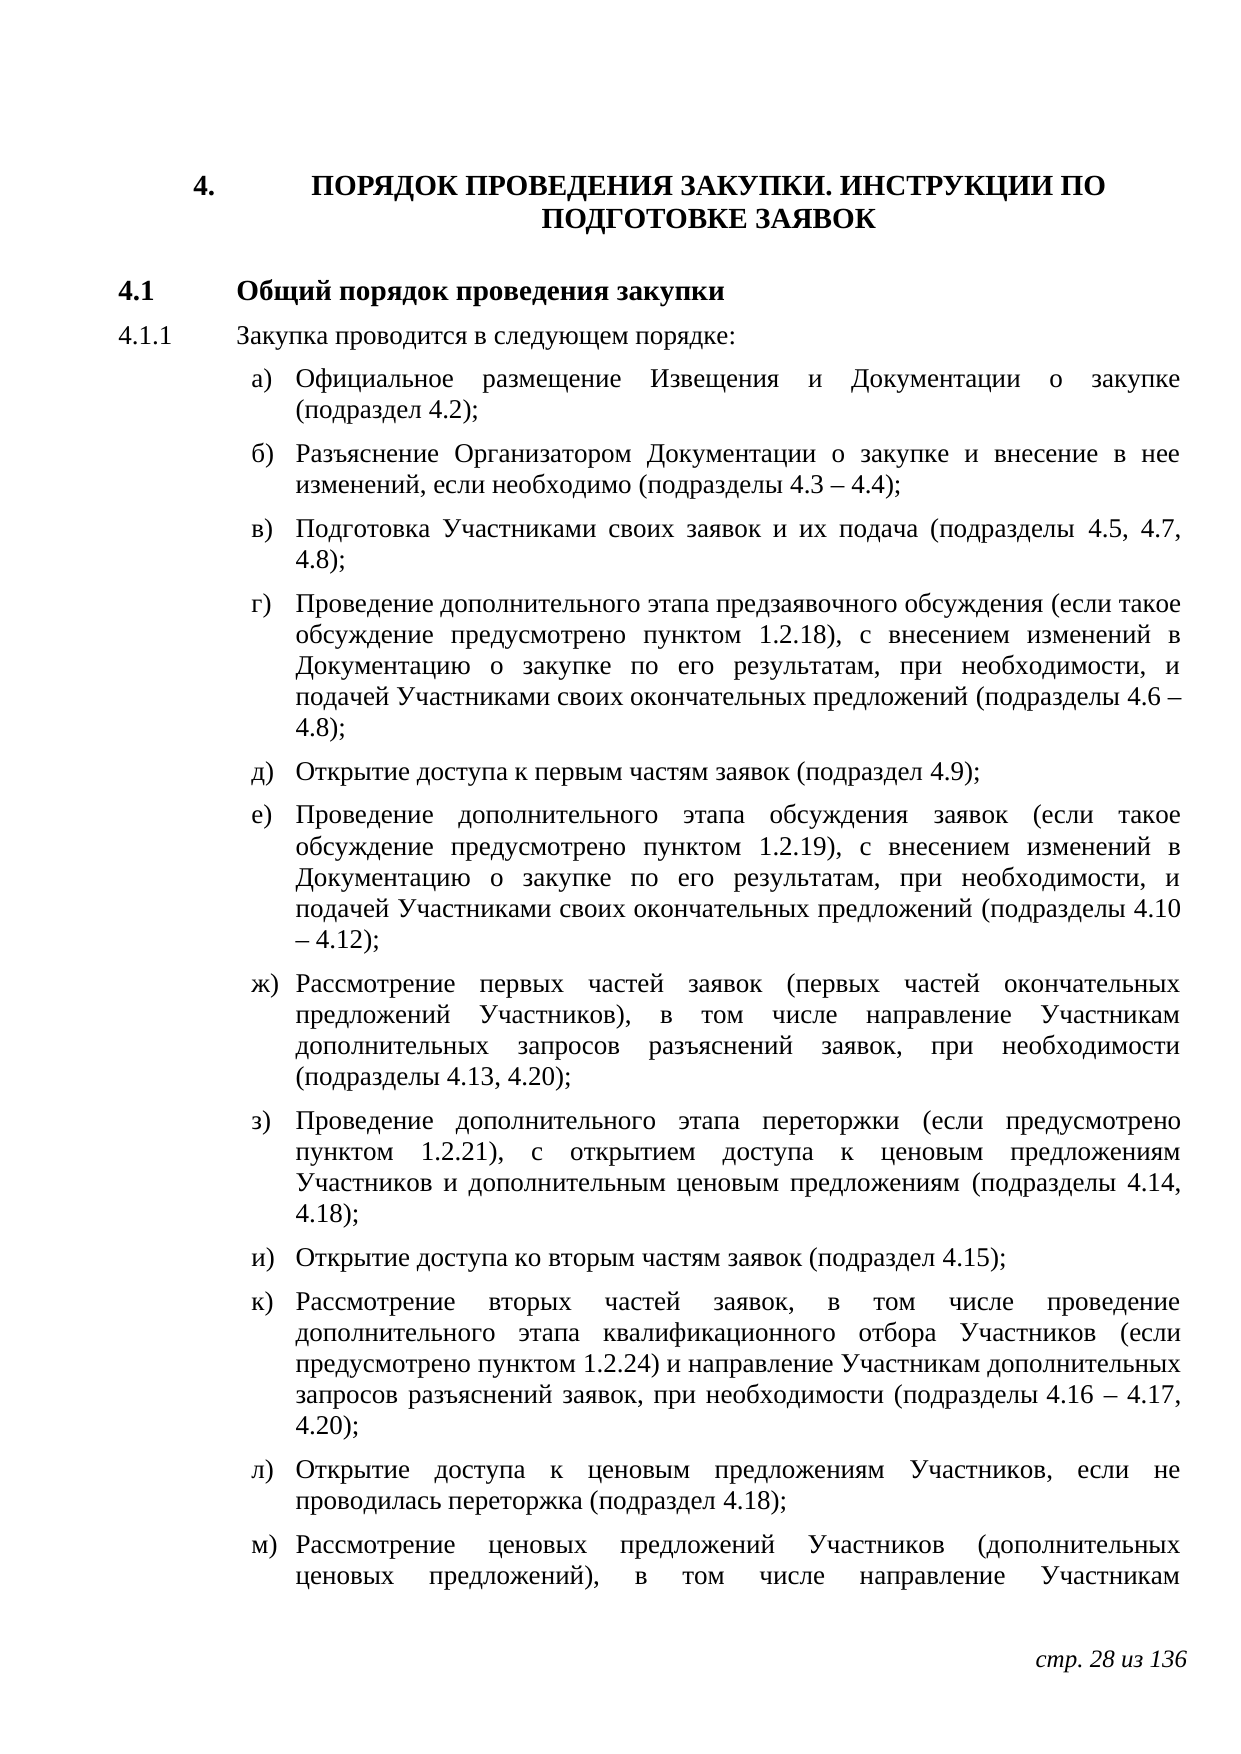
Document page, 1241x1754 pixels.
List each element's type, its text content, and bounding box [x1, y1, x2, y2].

list Открытие доступа к первым частям заявок (подраздел 4.9); [251, 755, 1181, 786]
subtitle ПОРЯДОК ПРОВЕДЕНИЯ ЗАКУПКИ. ИНСТРУКЦИИ ПО ПОДГОТОВКЕ ЗАЯВОК [118, 168, 1181, 235]
list Подготовка Участниками своих заявок и их подача (подразделы 4.5, 4.7, 4.8); [251, 512, 1181, 574]
list Проведение дополнительного этапа переторжки (если предусмотрено пунктом 1.2.21), с открытием доступа к ценовым предложениям Участников и дополнительным ценовым предложениям (подразделы 4.14, 4.18); [251, 1104, 1181, 1228]
list Открытие доступа ко вторым частям заявок (подраздел 4.15); [251, 1241, 1181, 1272]
list Проведение дополнительного этапа предзаявочного обсуждения (если такое обсуждение предусмотрено пунктом 1.2.18), с внесением изменений в Документацию о закупке по его результатам, при необходимости, и подачей Участниками своих окончательных предложений (подразделы 4.6 – 4.8); [251, 587, 1181, 742]
text Закупка проводится в следующем порядке: [118, 319, 1181, 350]
list Рассмотрение первых частей заявок (первых частей окончательных предложений Участников), в том числе направление Участникам дополнительных запросов разъяснений заявок, при необходимости (подразделы 4.13, 4.20); [251, 967, 1181, 1091]
list Проведение дополнительного этапа обсуждения заявок (если такое обсуждение предусмотрено пунктом 1.2.19), с внесением изменений в Документацию о закупке по его результатам, при необходимости, и подачей Участниками своих окончательных предложений (подразделы 4.10 – 4.12); [251, 799, 1181, 954]
list Рассмотрение вторых частей заявок, в том числе проведение дополнительного этапа квалификационного отбора Участников (если предусмотрено пунктом 1.2.24) и направление Участникам дополнительных запросов разъяснений заявок, при необходимости (подразделы 4.16 – 4.17, 4.20); [251, 1285, 1181, 1440]
subtitle Общий порядок проведения закупки [118, 273, 1181, 306]
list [251, 1528, 1181, 1590]
list Открытие доступа к ценовым предложениям Участников, если не проводилась переторжка (подраздел 4.18); [251, 1453, 1181, 1515]
list Разъяснение Организатором Документации о закупке и внесение в нее изменений, если необходимо (подразделы 4.3 – 4.4); [251, 437, 1181, 499]
list Официальное размещение Извещения и Документации о закупке (подраздел 4.2); [251, 362, 1181, 425]
